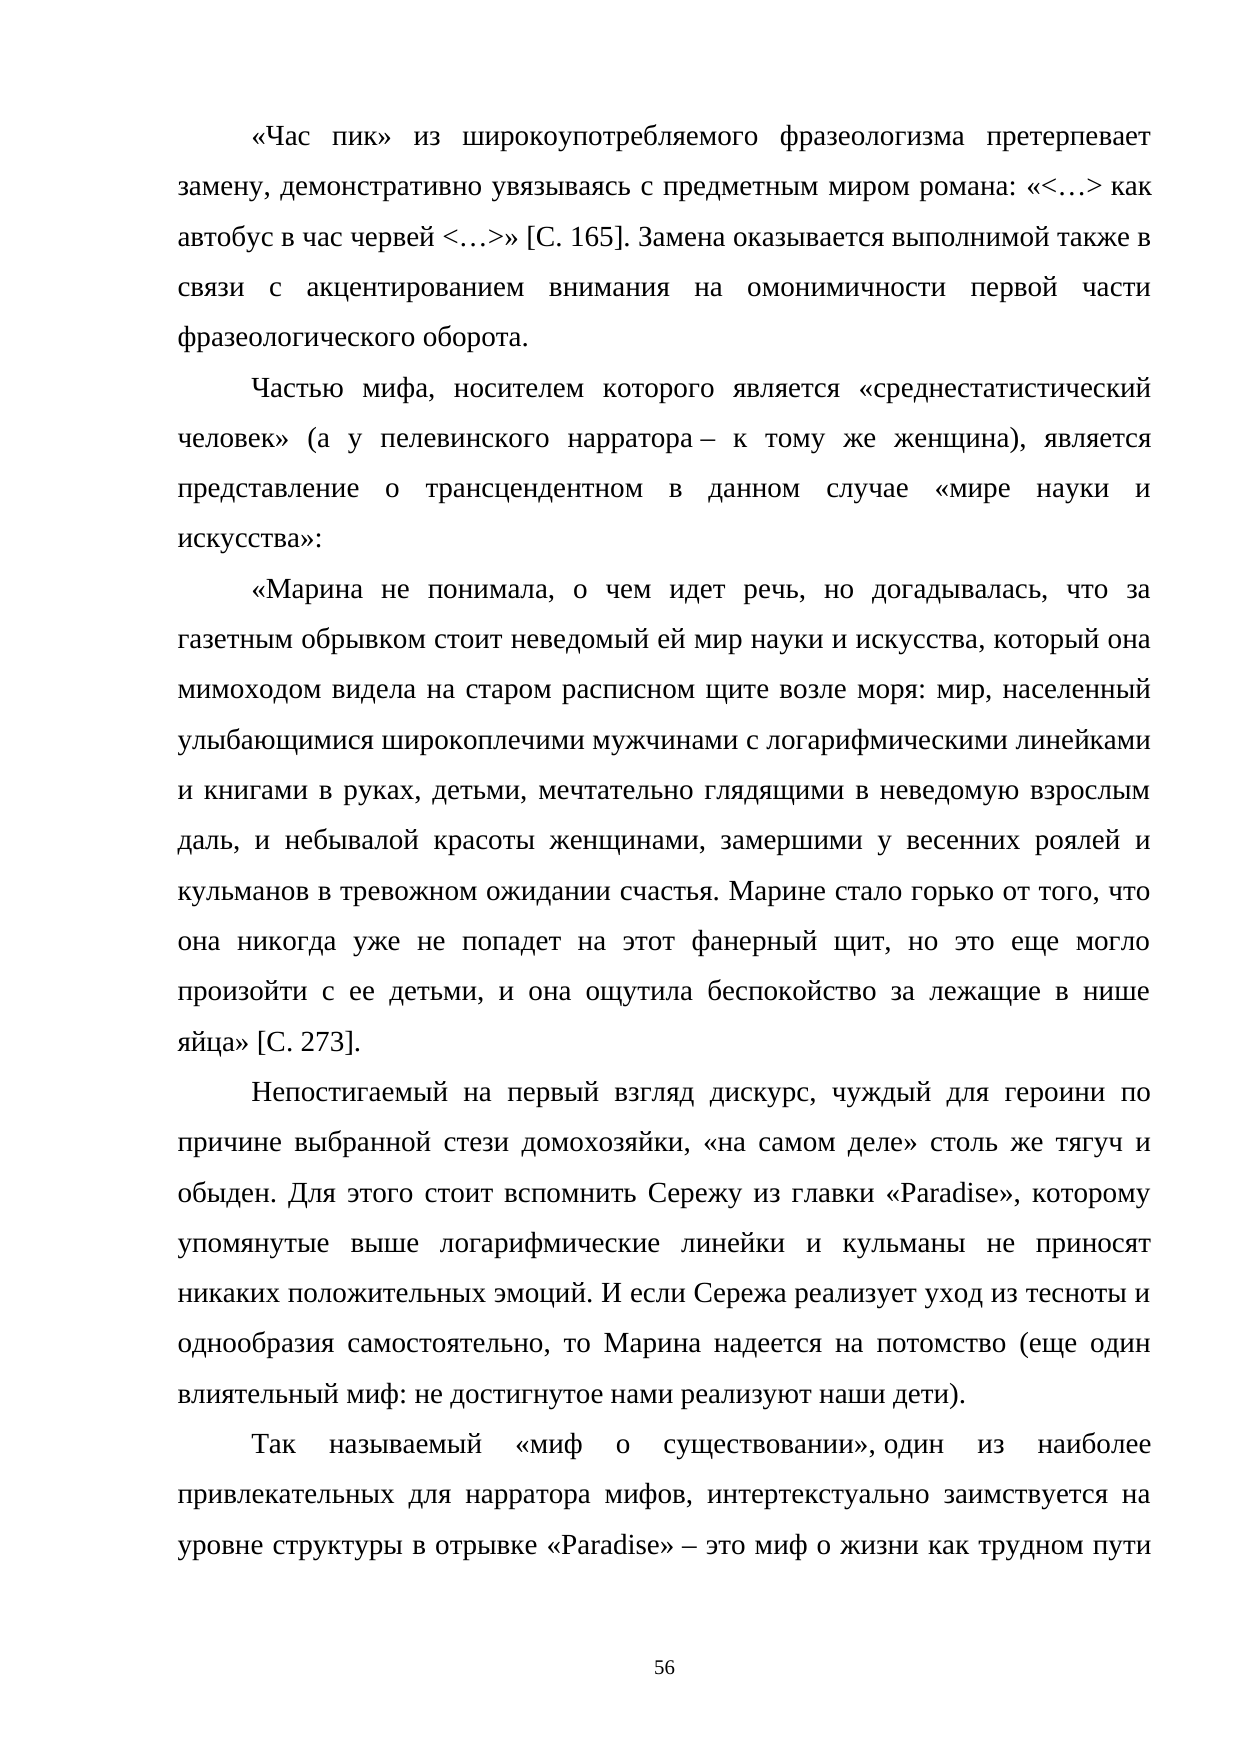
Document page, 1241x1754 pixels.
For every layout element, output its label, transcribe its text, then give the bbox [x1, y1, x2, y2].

text Непостигаемый на первый взгляд дискурс, чуждый для героини по причине выбранной стези домохозяйки, «на самом деле» столь же тягуч и обыден. Для этого стоит вспомнить Сережу из главки «Paradise», которому упомянутые выше логарифмические линейки и кульманы не приносят никаких положительных эмоций. И если Сережа реализует уход из тесноты и однообразия самостоятельно, то Марина надеется на потомство (еще один влиятельный миф: не достигнутое нами реализуют наши дети). [177, 1074, 1152, 1409]
text «Марина не понимала, о чем идет речь, но догадывалась, что за газетным обрывком стоит неведомый ей мир науки и искусства, который она мимоходом видела на старом расписном щите возле моря: мир, населенный улыбающимися широкоплечими мужчинами с логарифмическими линейками и книгами в руках, детьми, мечтательно глядящими в неведомую взрослым даль, и небывалой красоты женщинами, замершими у весенних роялей и кульманов в тревожном ожидании счастья. Марине стало горько от того, что она никогда уже не попадет на этот фанерный щит, но это еще могло произойти с ее детьми, и она ощутила беспокойство за лежащие в нише яйца» [С. 273]. [177, 571, 1152, 1057]
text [177, 1426, 1152, 1560]
text «Час пик» из широкоупотребляемого фразеологизма претерпевает замену, демонстративно увязываясь с предметным миром романа: «<…> как автобус в час червей <…>» [С. 165]. Замена оказывается выполнимой также в связи с акцентированием внимания на омонимичности первой части фразеологического оборота. [177, 118, 1152, 353]
text Частью мифа, носителем которого является «среднестатистический человек» (а у пелевинского нарратора – к тому же женщина), является представление о трансцендентном в данном случае «мире науки и искусства»: [177, 370, 1152, 554]
